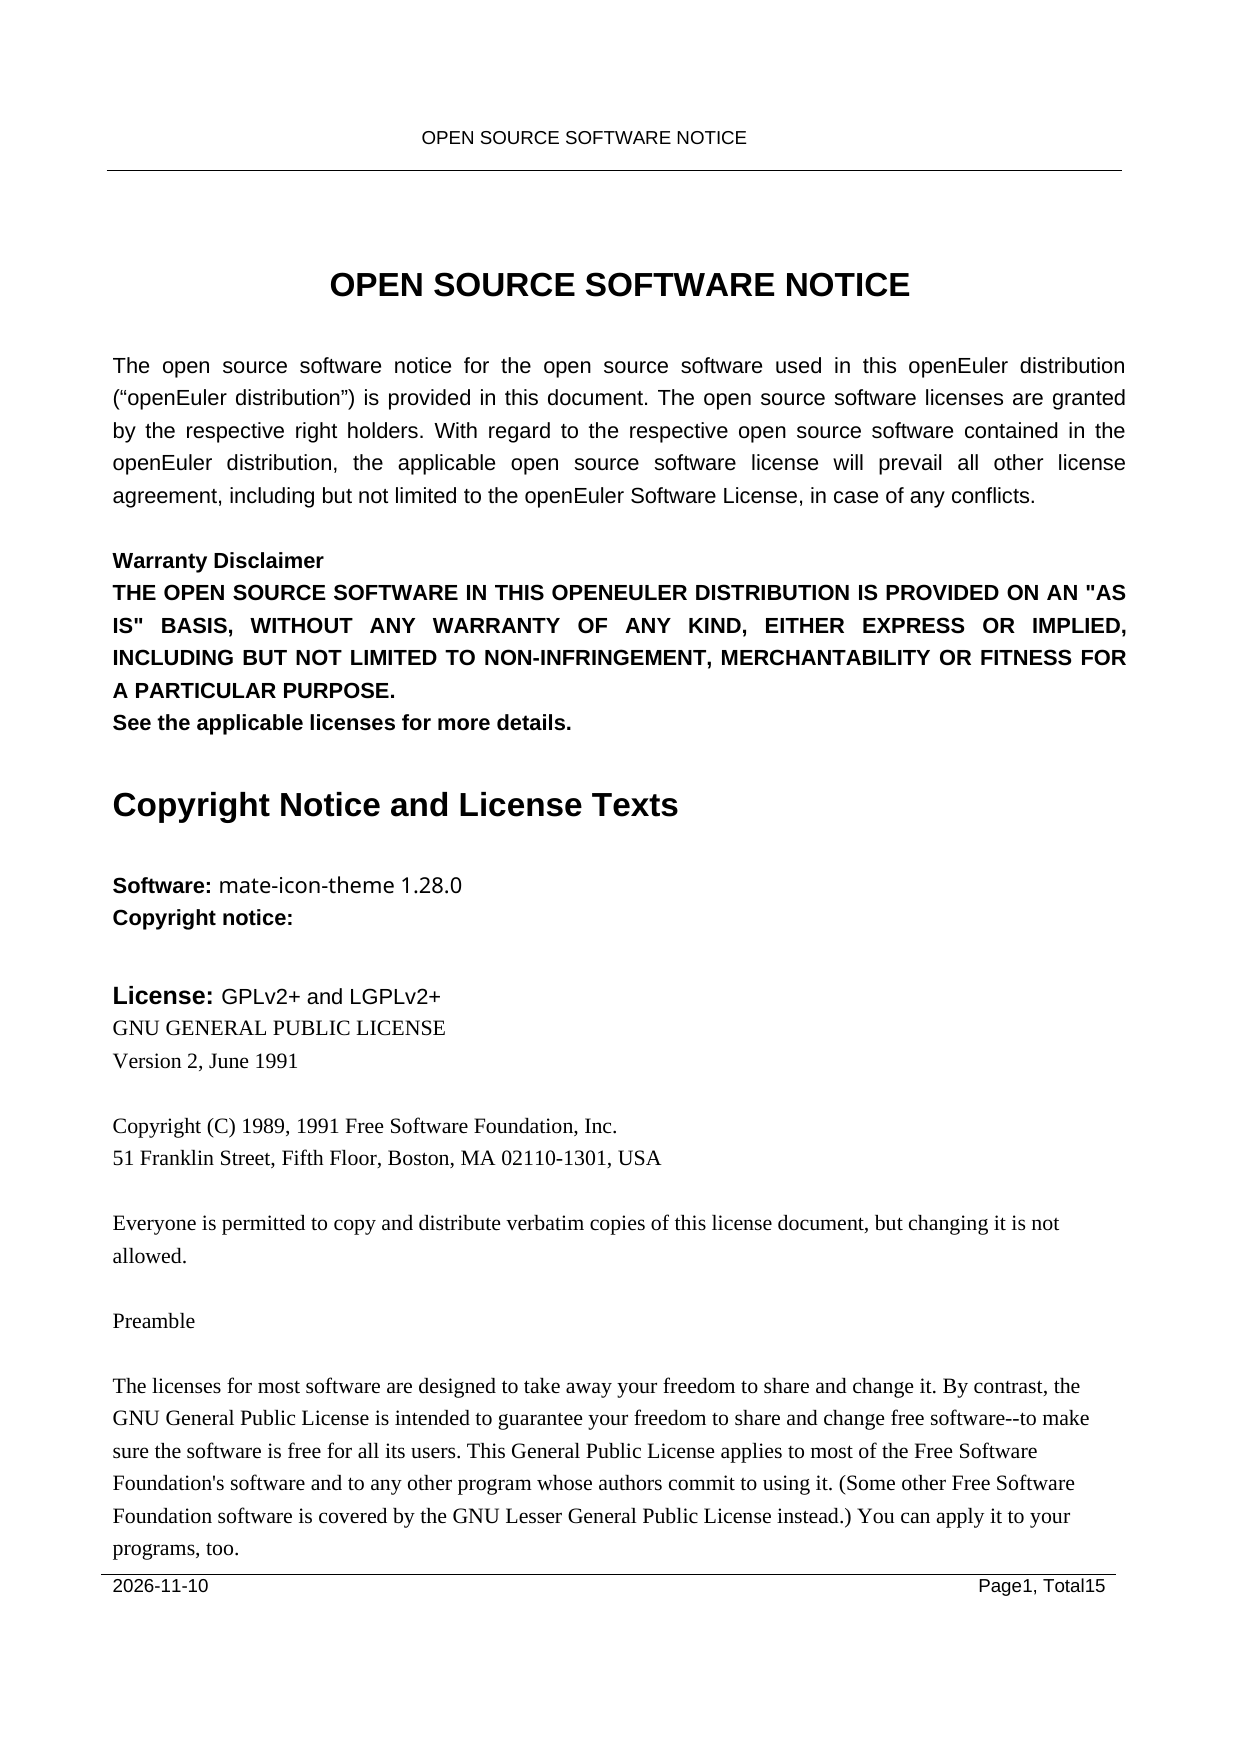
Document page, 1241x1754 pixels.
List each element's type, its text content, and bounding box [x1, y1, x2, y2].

text The open source software notice for the open source software used in this openEuler distribution (“openEuler distribution”) is provided in this document. The open source software licenses are granted by the respective right holders. With regard to the respective open source software contained in the openEuler distribution, the applicable open source software license will prevail all other license agreement, including but not limited to the openEuler Software License, in case of any conflicts. [112, 349, 1128, 511]
text Copyright Notice and License Texts [112, 771, 1128, 836]
text Warranty Disclaimer [112, 544, 1128, 576]
text License: GPLv2+ and LGPLv2+ [112, 979, 1128, 1012]
title Software: mate-icon-theme 1.28.0 [112, 869, 1128, 901]
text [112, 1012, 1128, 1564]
text Copyright notice: [112, 901, 1128, 934]
text OPEN SOURCE SOFTWARE NOTICE [112, 251, 1128, 316]
text THE OPEN SOURCE SOFTWARE IN THIS OPENEULER DISTRIBUTION IS PROVIDED ON AN "AS IS" BASIS, WITHOUT ANY WARRANTY OF ANY KIND, EITHER EXPRESS OR IMPLIED, INCLUDING BUT NOT LIMITED TO NON-INFRINGEMENT, MERCHANTABILITY OR FITNESS FOR A PARTICULAR PURPOSE. See the applicable licenses for more details. [112, 576, 1128, 739]
